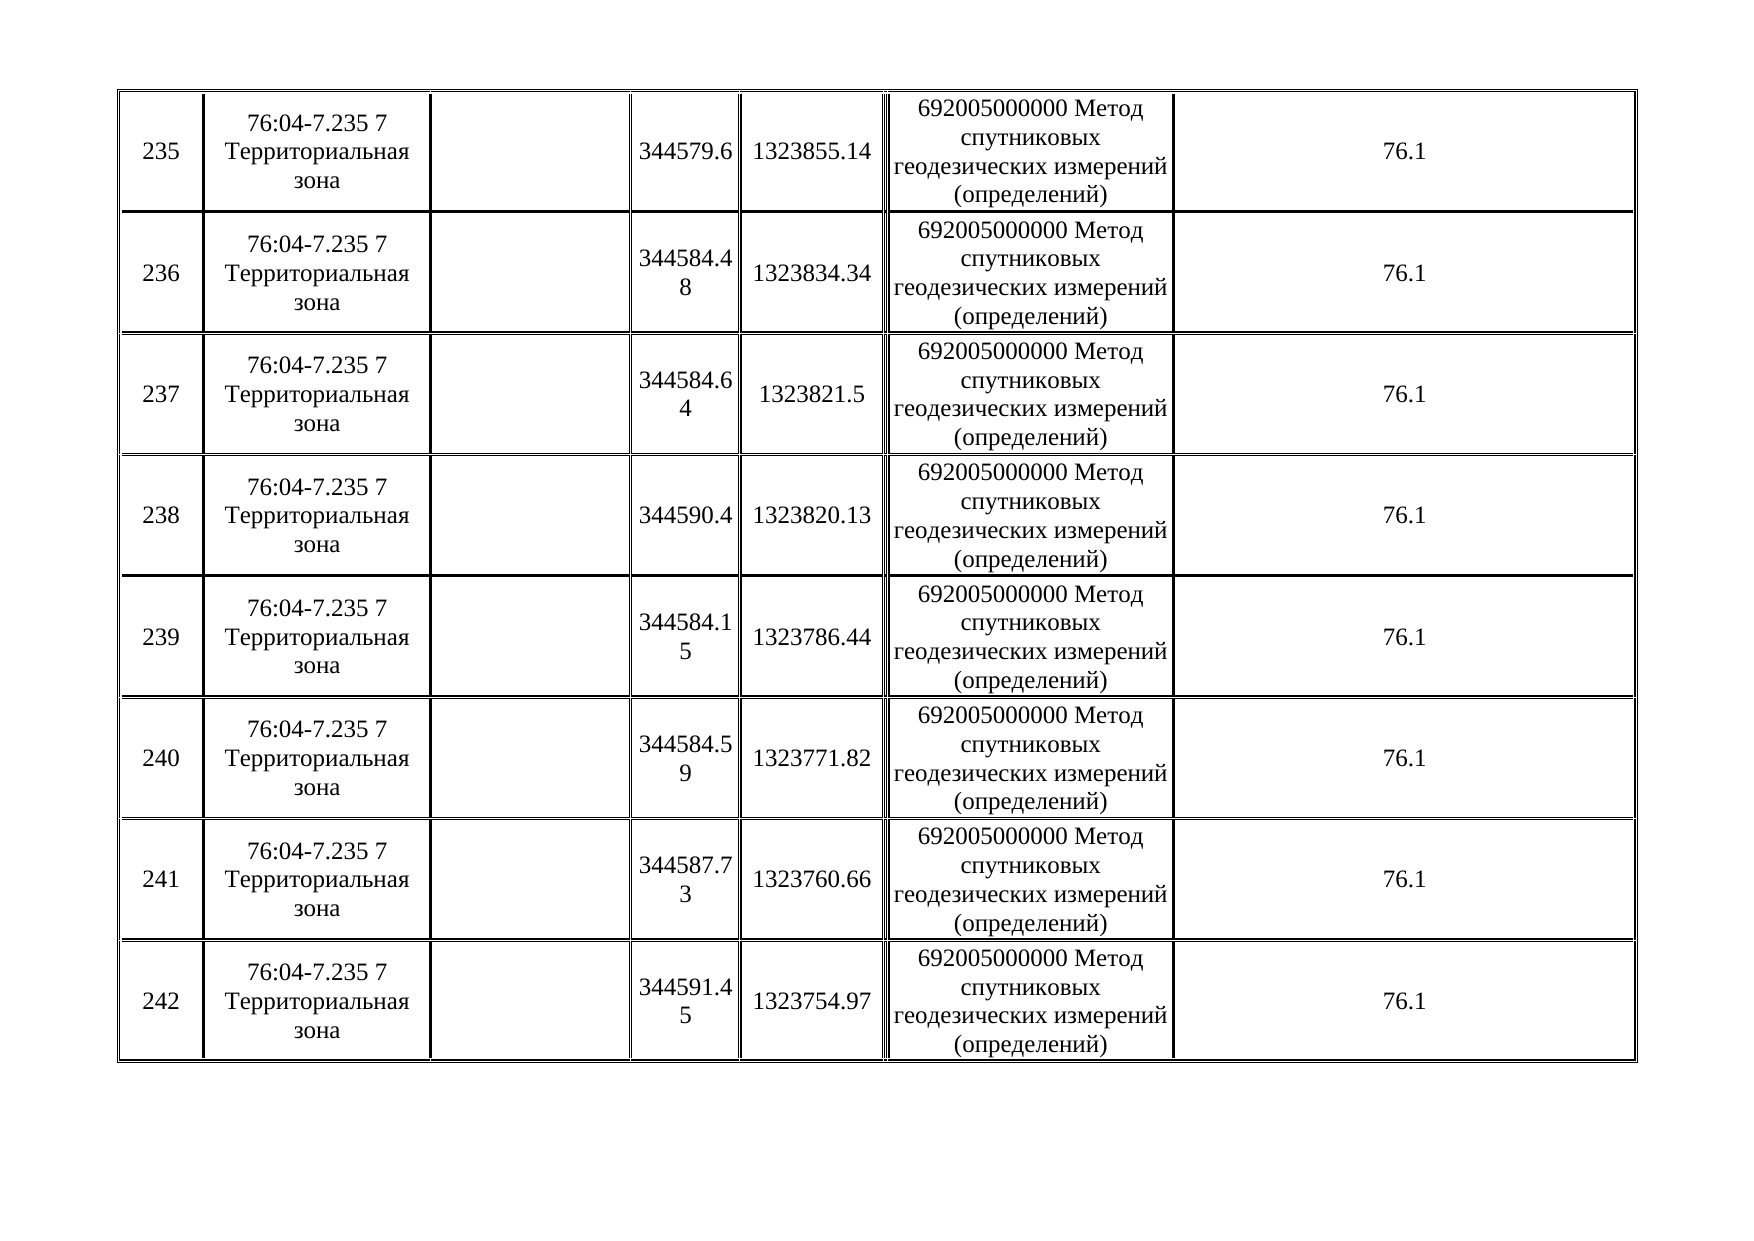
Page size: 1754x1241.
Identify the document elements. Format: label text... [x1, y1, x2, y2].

table_cell 237 [120, 331, 202, 453]
table_cell 76.1 [1173, 92, 1634, 210]
table_cell 76.1 [1173, 453, 1636, 574]
table_cell 76:04-7.235 7 Территориальная зона [205, 213, 429, 331]
table_cell 692005000000 Метод спутниковых геодезических измерений (определений) [890, 577, 1172, 695]
table_cell 1323771.82 [742, 699, 882, 817]
table_cell 239 [120, 574, 202, 695]
table_cell 76.1 [1175, 574, 1634, 695]
table_cell [430, 92, 631, 210]
table_cell 76.1 [1175, 331, 1635, 453]
table_cell 344587.73 [632, 820, 738, 938]
table_cell [432, 820, 629, 938]
table_cell 344584.48 [632, 213, 738, 331]
table_cell 344584.64 [632, 335, 738, 453]
table_cell 1323834.34 [742, 213, 882, 331]
table_cell [432, 699, 629, 817]
table_cell 236 [120, 210, 202, 331]
table_cell 1323760.66 [742, 820, 882, 938]
table_cell 76:04-7.235 7 Территориальная зона [205, 577, 429, 695]
table_cell 76.1 [1175, 695, 1635, 817]
table_cell 76:04-7.235 7 Территориальная зона [205, 335, 429, 453]
table_cell 1323855.14 [740, 92, 883, 210]
table_cell 76:04-7.235 7 Территориальная зона [205, 456, 429, 574]
table_cell [432, 577, 629, 695]
table_cell 344579.6 [631, 90, 740, 210]
table_cell 76.1 [1173, 817, 1636, 938]
table_cell 1323820.13 [742, 456, 882, 574]
table_cell 76:04-7.235 7 Территориальная зона [205, 820, 429, 938]
table_cell 344584.59 [632, 699, 738, 817]
table_cell 241 [118, 817, 203, 938]
table_cell 76.1 [1173, 938, 1635, 1059]
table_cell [888, 92, 1173, 210]
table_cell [890, 213, 1172, 331]
table_cell 1323754.97 [740, 942, 883, 1059]
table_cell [888, 942, 1173, 1059]
table_cell 76:04-7.235 7 Территориальная зона [205, 699, 429, 817]
table_cell 344590.4 [632, 456, 738, 574]
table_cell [890, 820, 1172, 938]
table_cell 344591.45 [631, 938, 740, 1059]
table_cell 692005000000 Метод спутниковых геодезических измерений (определений) [890, 335, 1172, 453]
table_cell 1323786.44 [742, 577, 882, 695]
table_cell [203, 92, 430, 210]
table_cell 344584.15 [632, 577, 738, 695]
table_cell [432, 335, 629, 453]
table_cell 692005000000 Метод спутниковых геодезических измерений (определений) [890, 699, 1172, 817]
table_cell 692005000000 Метод спутниковых геодезических измерений (определений) [890, 456, 1172, 574]
table_cell [432, 456, 629, 574]
table_cell 235 [120, 92, 203, 210]
table_cell 238 [118, 453, 203, 574]
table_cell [203, 942, 430, 1059]
table_cell 242 [120, 938, 203, 1059]
table_cell 1323821.5 [742, 335, 882, 453]
table_cell [430, 942, 631, 1059]
table_cell 240 [120, 695, 202, 817]
table_cell 76.1 [1175, 210, 1634, 331]
table_cell [432, 213, 629, 331]
